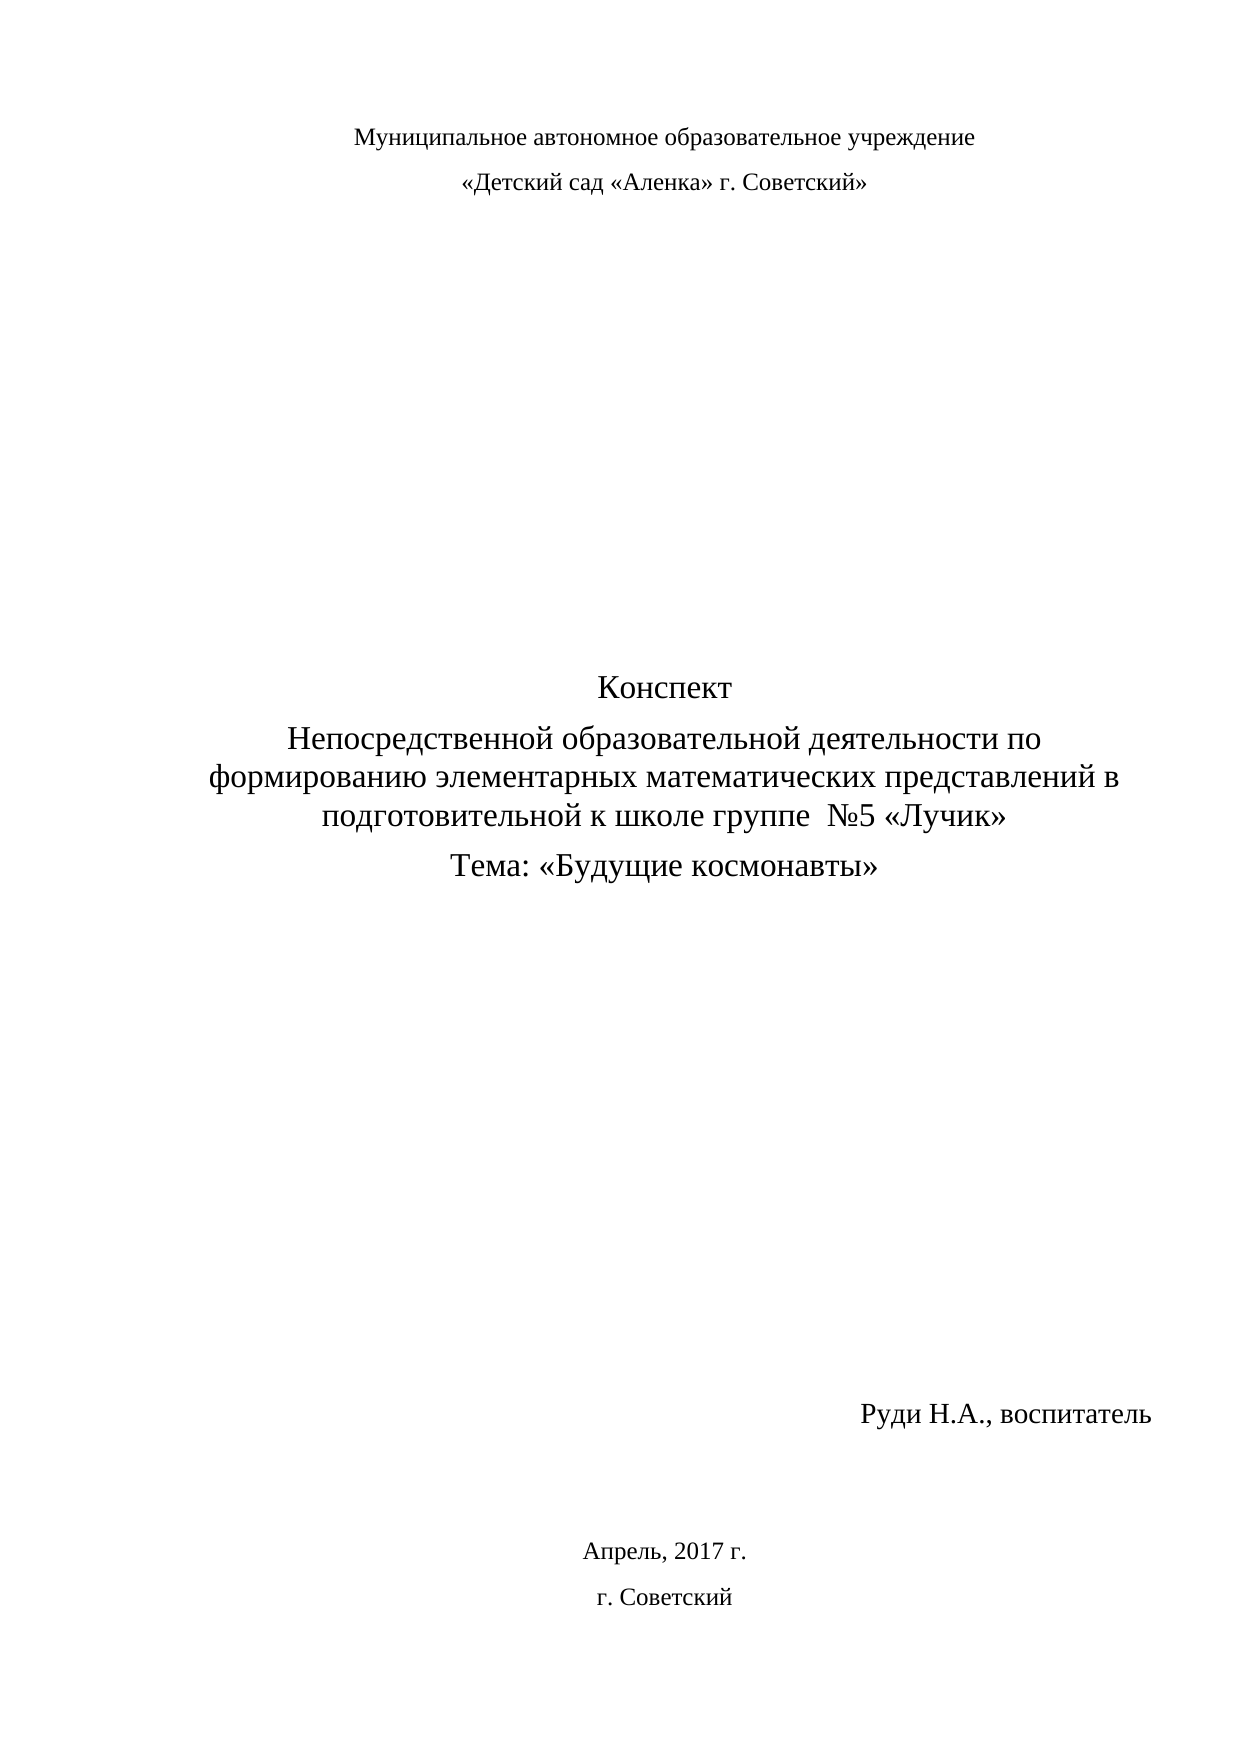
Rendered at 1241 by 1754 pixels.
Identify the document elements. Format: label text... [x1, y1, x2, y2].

text Руди Н.А., воспитатель [177, 1396, 1152, 1429]
text Конспект [177, 667, 1152, 706]
text «Детский сад «Аленка» г. Советский» [177, 163, 1152, 196]
text Тема: «Будущие космонавты» [177, 846, 1152, 884]
text Апрель, 2017 г. [177, 1532, 1152, 1565]
text Непосредственной образовательной деятельности по формированию элементарных математических представлений в подготовительной к школе группе №5 «Лучик» [177, 718, 1152, 833]
text Муниципальное автономное образовательное учреждение [177, 118, 1152, 151]
text г. Советский [177, 1578, 1152, 1611]
